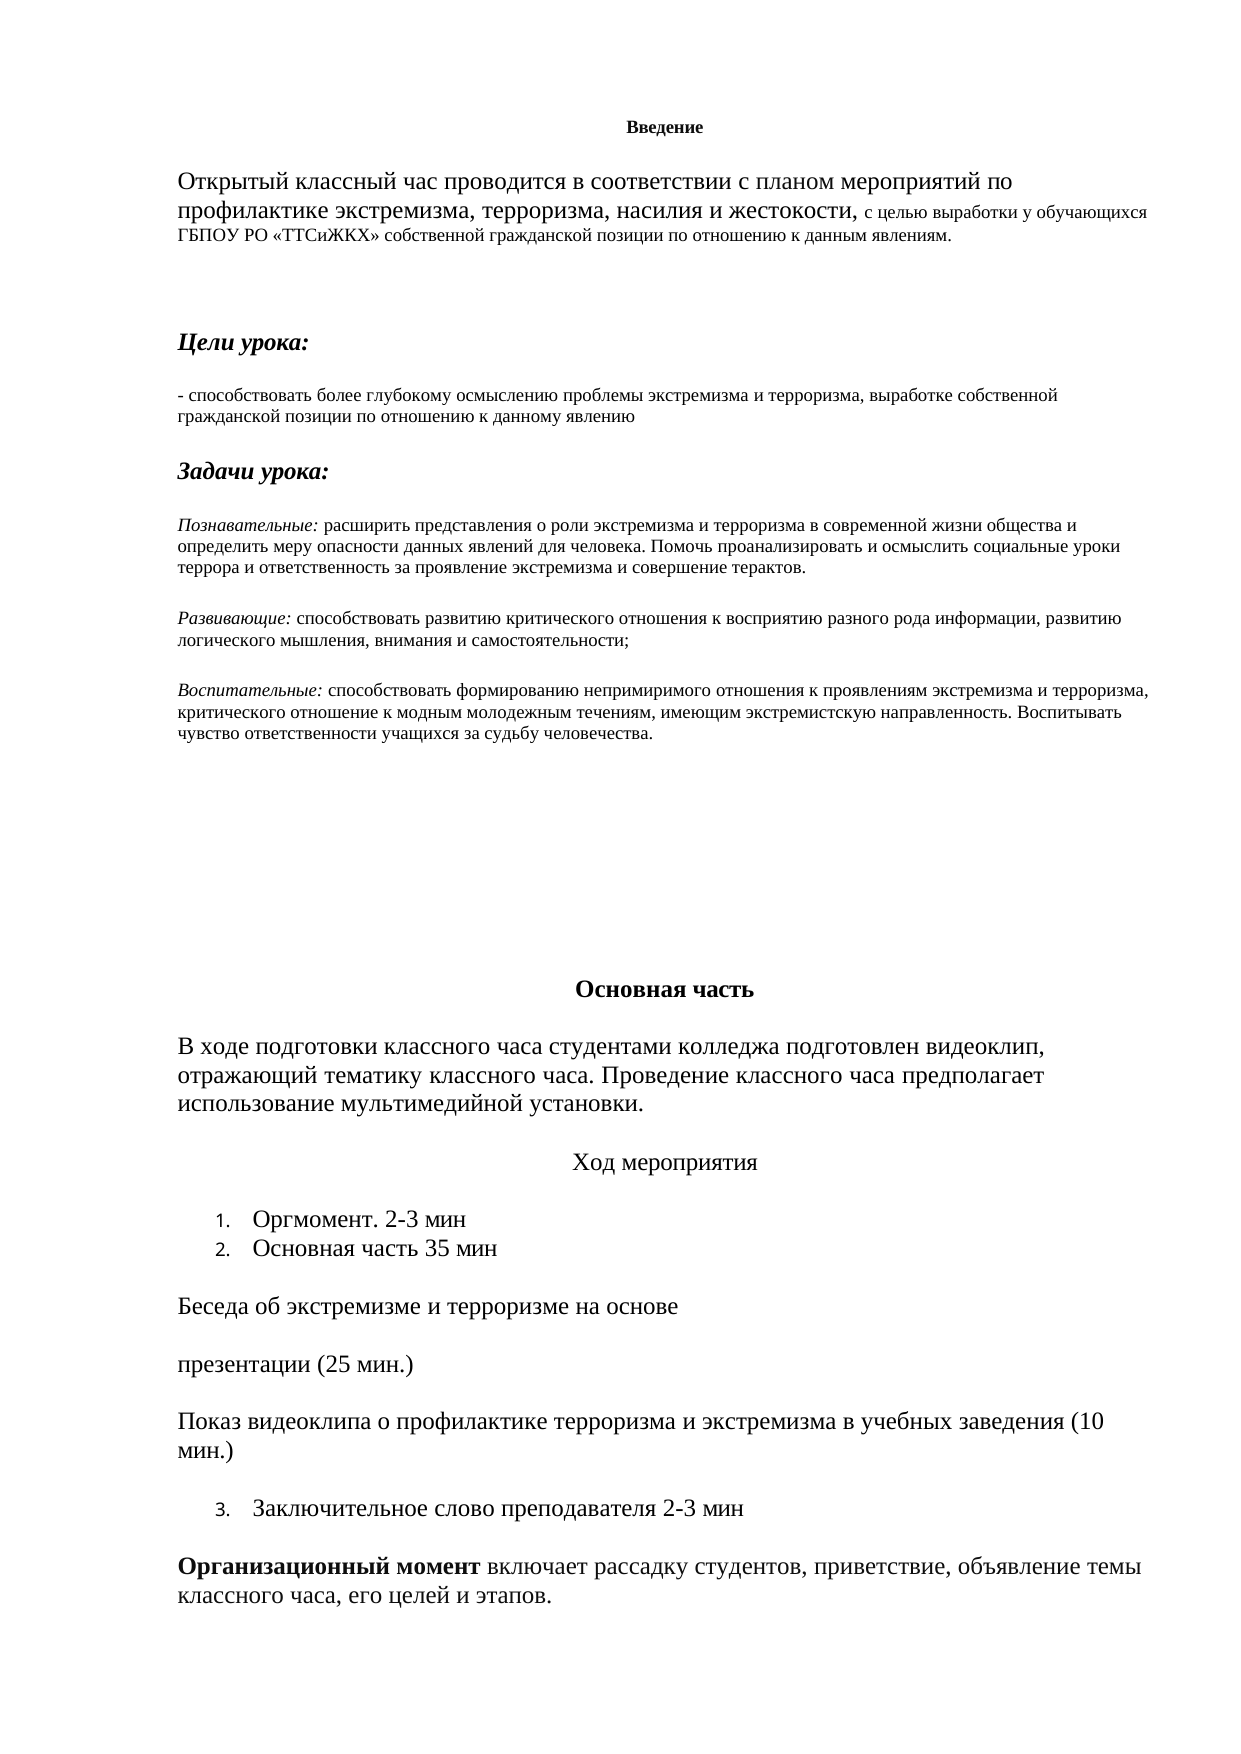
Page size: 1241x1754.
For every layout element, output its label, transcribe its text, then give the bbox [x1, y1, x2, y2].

list Заключительное слово преподавателя 2-3 мин [215, 1493, 1163, 1522]
text Открытый классный час проводится в соответствии с планом мероприятий по [177, 166, 1163, 195]
text Воспитательные: способствовать формированию непримиримого отношения к проявлениям экстремизма и терроризма, критического отношение к модным молодежным течениям, имеющим экстремистскую направленность. Воспитывать чувство ответственности учащихся за судьбу человечества. [177, 680, 1163, 743]
list Оргмомент. 2-3 мин [215, 1204, 1163, 1233]
text Развивающие: способствовать развитию критического отношения к восприятию разного рода информации, развитию логического мышления, внимания и самостоятельности; [177, 607, 1154, 650]
text - способствовать более глубокому осмыслению проблемы экстремизма и терроризма, выработке собственной гражданской позиции по отношению к данному явлению [177, 384, 1131, 427]
text Введение [167, 116, 1162, 137]
subtitle Цели урока: [177, 327, 1163, 355]
text Показ видеоклипа о профилактике терроризма и экстремизма в учебных заведения (10 мин.) [177, 1406, 1131, 1464]
text профилактике экстремизма, терроризма, насилия и жестокости, с целью выработки у обучающихся ГБПОУ РО «ТТСиЖКХ» собственной гражданской позиции по отношению к данным явлениям. [177, 195, 1163, 245]
list Основная часть 35 мин [215, 1233, 1163, 1262]
text Познавательные: расширить представления о роли экстремизма и терроризма в современной жизни общества и определить меру опасности данных явлений для человека. Помочь проанализировать и осмыслить социальные уроки террора и ответственность за проявление экстремизма и совершение терактов. [177, 514, 1163, 578]
text В ходе подготовки классного часа студентами колледжа подготовлен видеоклип, отражающий тематику классного часа. Проведение классного часа предполагает использование мультимедийной установки. [177, 1031, 1045, 1117]
text Беседа об экстремизме и терроризме на основе презентации (25 мин.) [177, 1291, 805, 1377]
subtitle Основная часть [167, 974, 1163, 1002]
subtitle Задачи урока: [177, 456, 1163, 485]
text Ход мероприятия [167, 1147, 1162, 1175]
text Организационный момент включает рассадку студентов, приветствие, объявление темы классного часа, его целей и этапов. [177, 1551, 1163, 1608]
